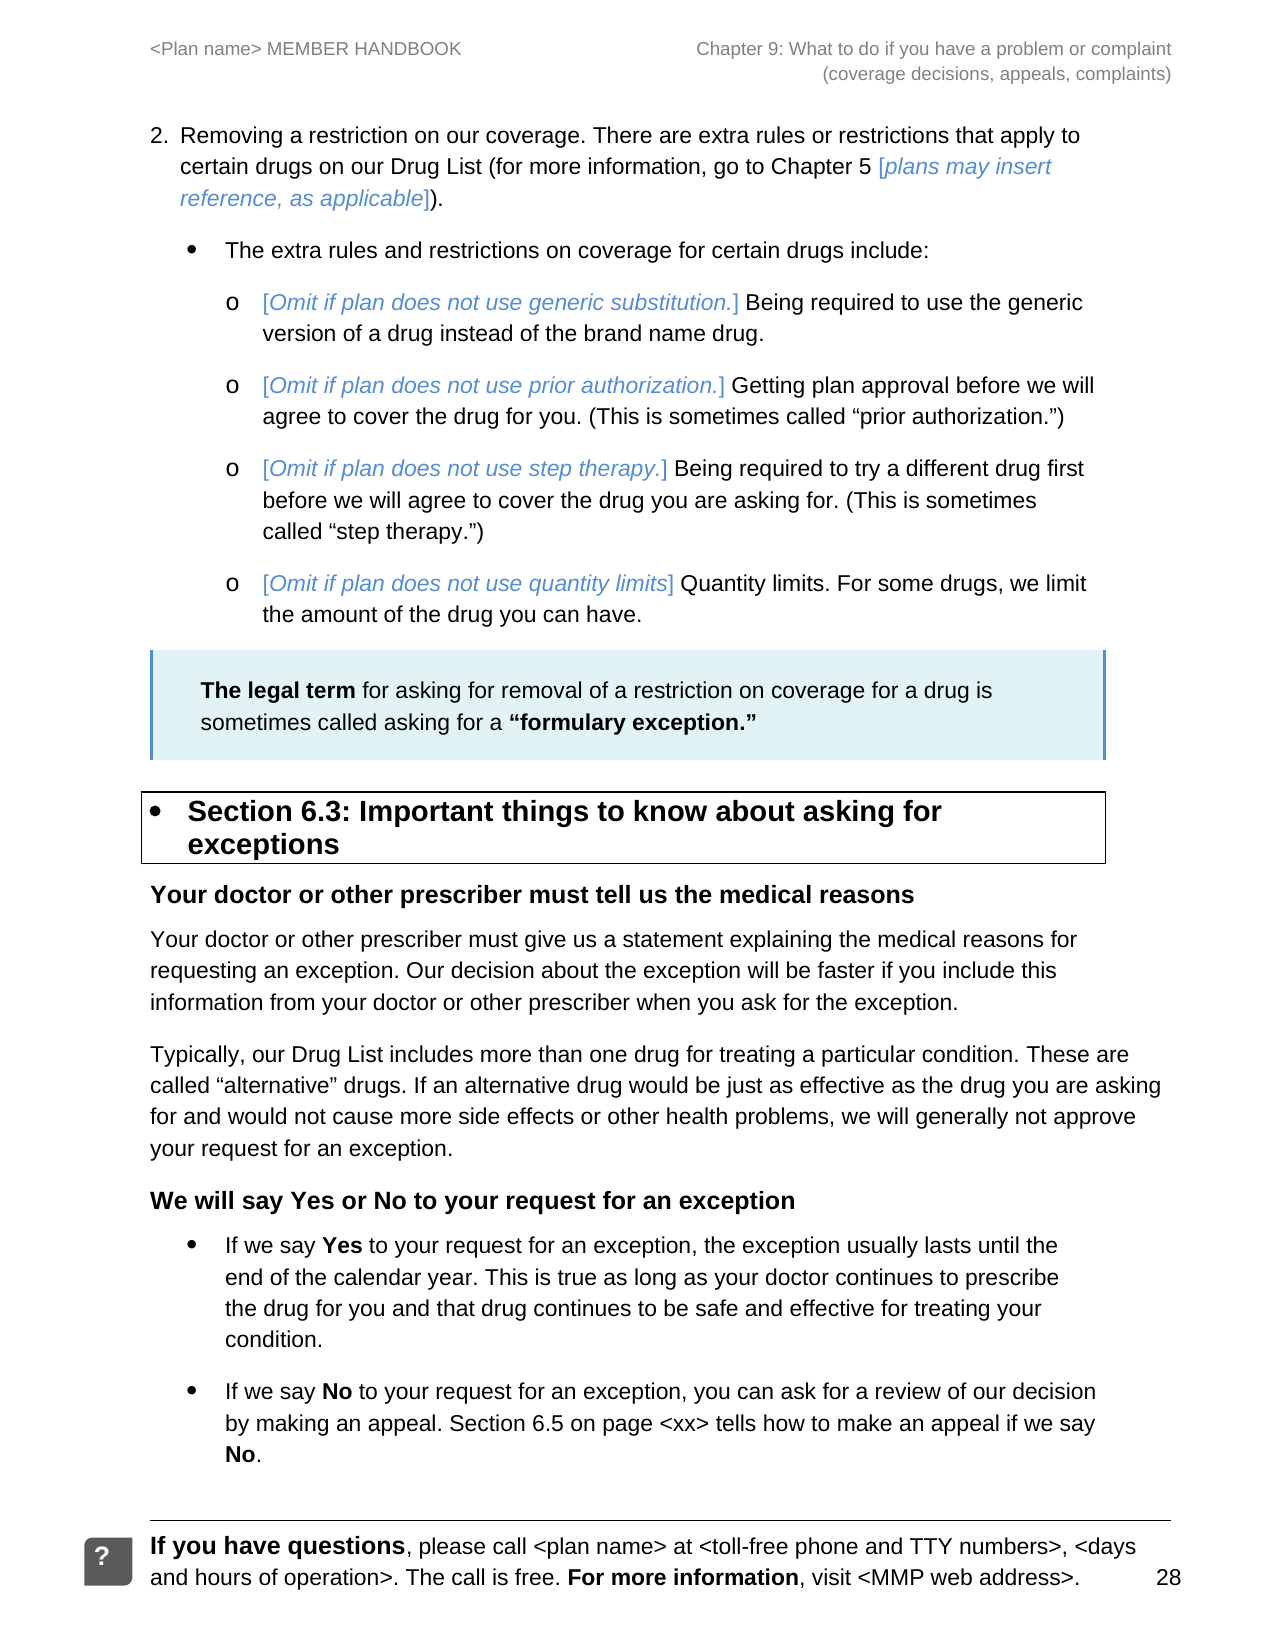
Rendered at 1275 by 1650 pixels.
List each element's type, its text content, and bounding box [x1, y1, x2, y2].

subtitle Section 6.3: Important things to know about asking for exceptions [142, 793, 1105, 863]
subtitle We will say Yes or No to your request for an exception [150, 1183, 1096, 1216]
subtitle Your doctor or other prescriber must tell us the medical reasons [150, 877, 1096, 910]
list Removing a restriction on our coverage. There are extra rules or restrictions that apply to certain drugs on our Drug List (for more information, go to Chapter 5 [plans may insert reference, as applicable]). [150, 118, 1096, 212]
text If we say Yes to your request for an exception, the exception usually lasts until the end of the calendar year. This is true as long as your doctor continues to prescribe the drug for you and that drug continues to be safe and effective for treating your condition. [187, 1229, 1096, 1354]
list [Omit if plan does not use step therapy.] Being required to try a different drug first before we will agree to cover the drug you are asking for. (This is sometimes called “step therapy.”) [225, 452, 1096, 546]
text If we say No to your request for an exception, you can ask for a review of our decision by making an appeal. Section 6.5 on page <xx> tells how to make an appeal if we say No. [187, 1375, 1096, 1468]
text The extra rules and restrictions on coverage for certain drugs include: [187, 233, 1096, 264]
table_header The legal term for asking for removal of a restriction on coverage for a drug is sometimes called asking for a “formulary exception.” [153, 653, 1103, 757]
list [Omit if plan does not use generic substitution.] Being required to use the generic version of a drug instead of the brand name drug. [225, 285, 1096, 348]
list [Omit if plan does not use prior authorization.] Getting plan approval before we will agree to cover the drug for you. (This is sometimes called “prior authorization.”) [225, 368, 1096, 431]
text Your doctor or other prescriber must give us a statement explaining the medical reasons for requesting an exception. Our decision about the exception will be faster if you include this information from your doctor or other prescriber when you ask for the exception. [150, 923, 1171, 1016]
list [Omit if plan does not use quantity limits] Quantity limits. For some drugs, we limit the amount of the drug you can have. [225, 566, 1096, 629]
text Typically, our Drug List includes more than one drug for treating a particular condition. These are called “alternative” drugs. If an alternative drug would be just as effective as the drug you are asking for and would not cause more side effects or other health problems, we will generally not approve your request for an exception. [150, 1037, 1171, 1162]
